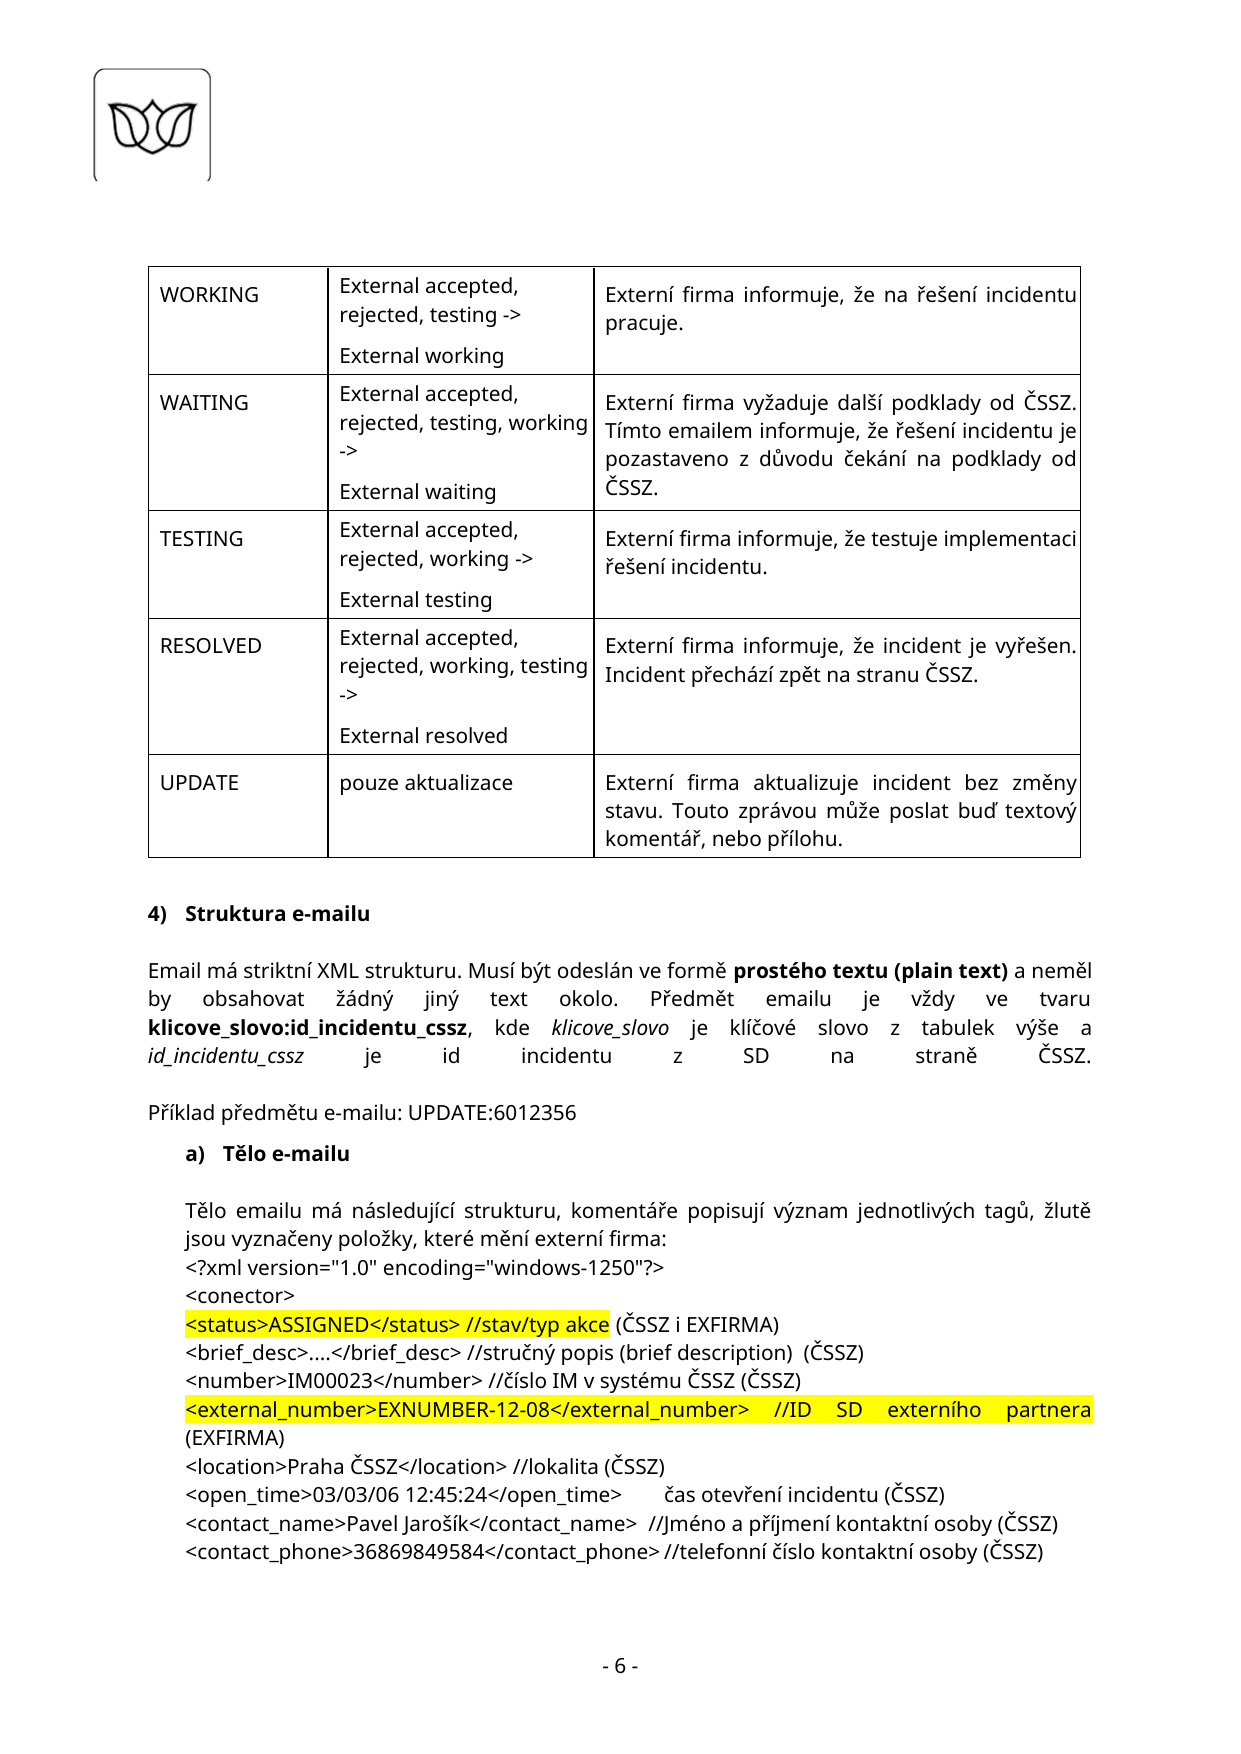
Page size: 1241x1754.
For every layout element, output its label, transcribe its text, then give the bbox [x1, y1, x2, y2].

table_cell pouze aktualizace [329, 755, 593, 857]
list <?xml version="1.0" encoding="windows-1250"?> [185, 1253, 1092, 1281]
table_cell External accepted, rejected, working -> External testing [329, 511, 593, 617]
table_cell Externí firma informuje, že incident je vyřešen. Incident přechází zpět na stranu ČSSZ. [595, 619, 1080, 753]
table_cell External accepted, rejected, testing -> External working [329, 267, 594, 373]
list <number>IM00023</number> //číslo IM v systému ČSSZ (ČSSZ) [185, 1367, 1092, 1395]
table_cell WORKING [149, 267, 328, 373]
list <external_number>EXNUMBER-12-08</external_number> //ID SD externího partnera (EXFIRMA) [185, 1423, 1092, 1452]
table_cell External accepted, rejected, working, testing -> External resolved [329, 619, 593, 753]
table_cell Externí firma aktualizuje incident bez změny stavu. Touto zprávou může poslat buď textový komentář, nebo přílohu. [595, 755, 1080, 857]
list <status>ASSIGNED</status> //stav/typ akce (ČSSZ i EXFIRMA) [610, 1310, 1092, 1338]
table_cell Externí firma vyžaduje další podklady od ČSSZ. Tímto emailem informuje, že řešení incidentu je pozastaveno z důvodu čekání na podklady od ČSSZ. [595, 375, 1080, 510]
picture [84, 68, 213, 181]
table_cell RESOLVED [149, 619, 327, 753]
list <contact_phone>36869849584</contact_phone> //telefonní číslo kontaktní osoby (ČSSZ) [185, 1537, 1092, 1566]
list <brief_desc>....</brief_desc> //stručný popis (brief description) (ČSSZ) [185, 1338, 1092, 1367]
list <open_time>03/03/06 12:45:24</open_time> čas otevření incidentu (ČSSZ) [185, 1480, 1092, 1509]
table_cell Externí firma informuje, že testuje implementaci řešení incidentu. [595, 511, 1080, 617]
list <contact_name>Pavel Jarošík</contact_name> //Jméno a příjmení kontaktní osoby (ČSSZ) [185, 1509, 1092, 1537]
list Tělo e-mailu [185, 1139, 1092, 1196]
list Tělo emailu má následující strukturu, komentáře popisují význam jednotlivých tagů, žlutě jsou vyznačeny položky, které mění externí firma: [185, 1196, 1092, 1253]
table_cell WAITING [149, 375, 327, 510]
text Příklad předmětu e-mailu: UPDATE:6012356 [148, 1098, 1092, 1127]
table_cell External accepted, rejected, testing, working -> External waiting [329, 375, 593, 510]
table_cell Externí firma informuje, že na řešení incidentu pracuje. [595, 267, 1080, 373]
table_cell UPDATE [149, 755, 327, 857]
text Email má striktní XML strukturu. Musí být odeslán ve formě prostého textu (plain text) a neměl by obsahovat žádný jiný text okolo. Předmět emailu je vždy ve tvaru klicove_slovo:id_incidentu_cssz, kde klicove_slovo je klíčové slovo z tabulek výše a id_incidentu_cssz je id incidentu z SD na straně ČSSZ. [148, 956, 1092, 1098]
table_cell TESTING [149, 511, 327, 617]
list <conector> [185, 1281, 1092, 1310]
list Struktura e-mailu [148, 899, 1092, 927]
list <location>Praha ČSSZ</location> //lokalita (ČSSZ) [185, 1452, 1092, 1480]
